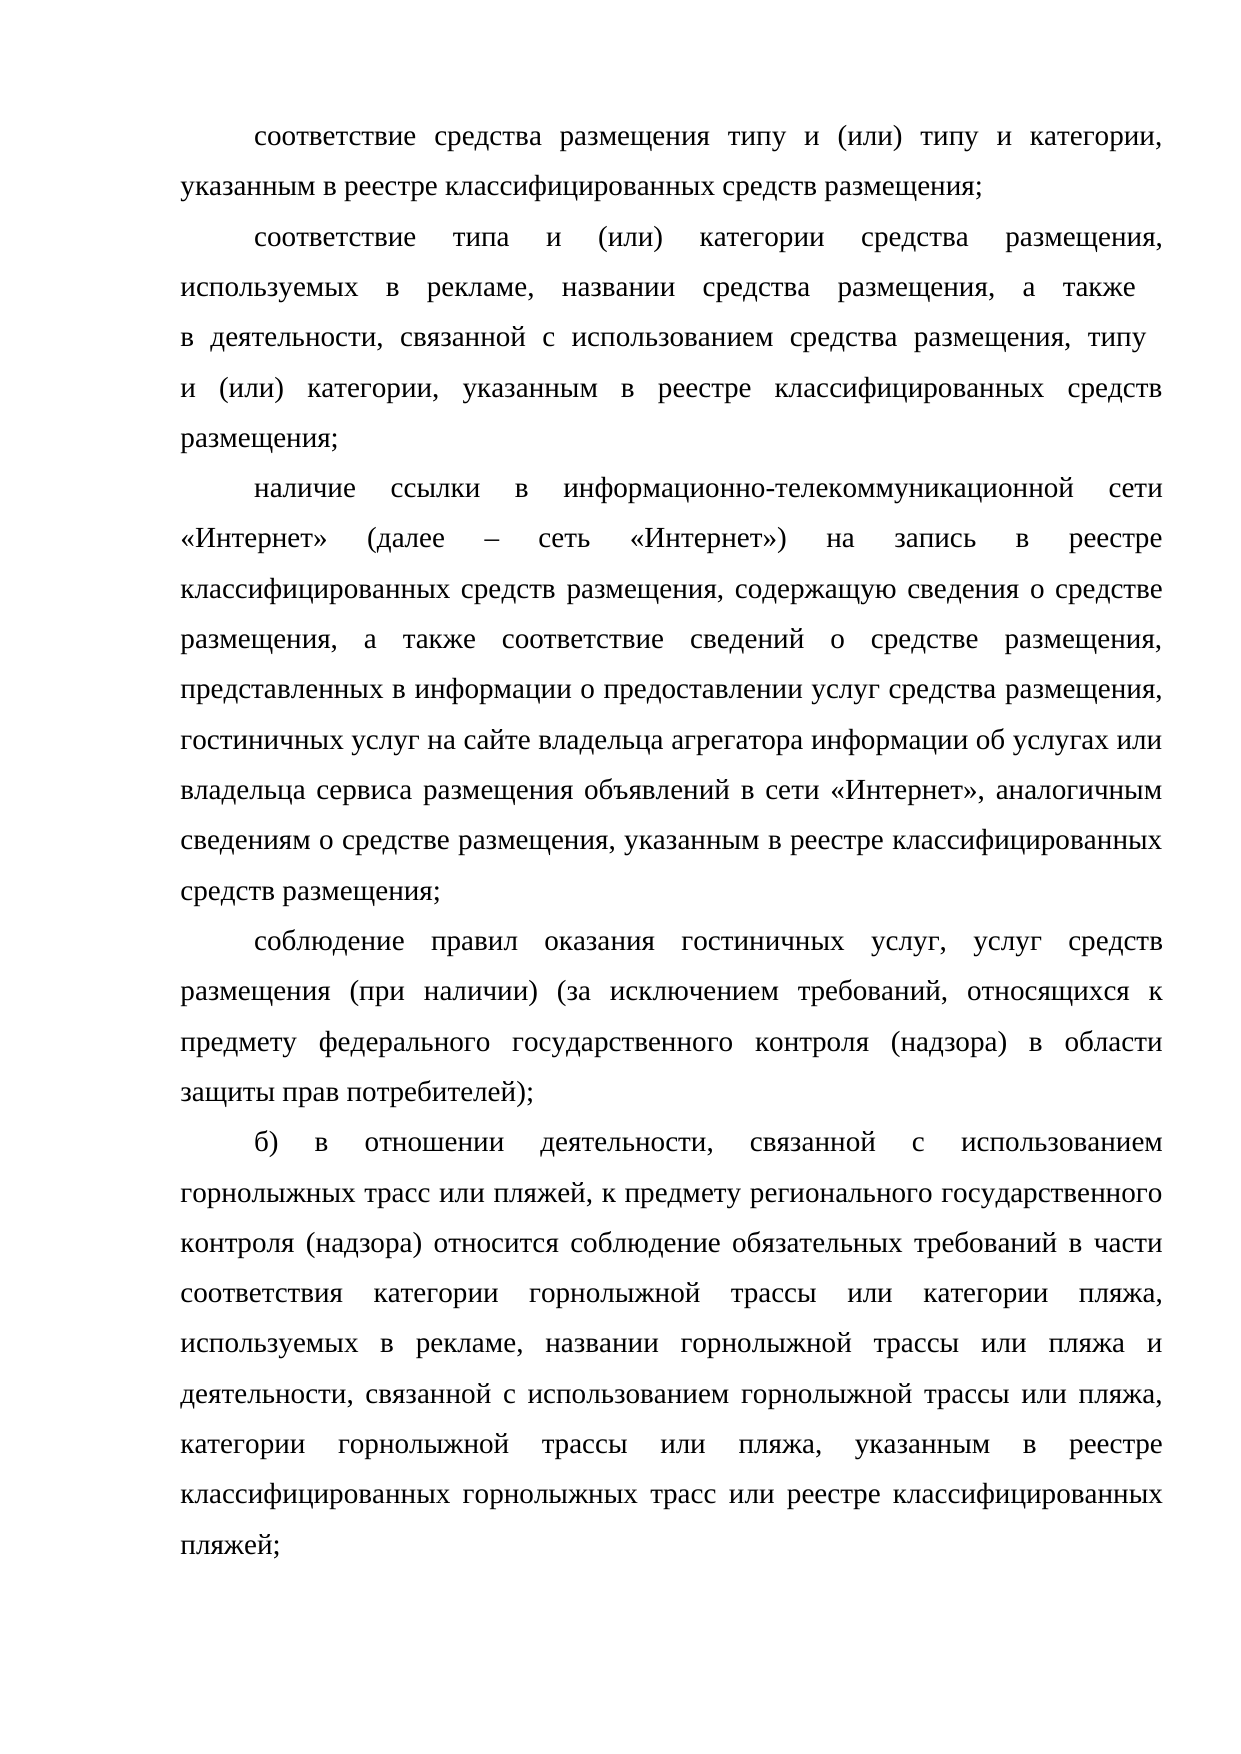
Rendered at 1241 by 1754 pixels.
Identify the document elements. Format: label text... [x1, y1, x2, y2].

text соответствие средства размещения типу и (или) типу и категории, указанным в реестре классифицированных средств размещения; [180, 118, 1163, 202]
text б) в отношении деятельности, связанной с использованием горнолыжных трасс или пляжей, к предмету регионального государственного контроля (надзора) относится соблюдение обязательных требований в части соответствия категории горнолыжной трассы или категории пляжа, используемых в рекламе, названии горнолыжной трассы или пляжа и деятельности, связанной с использованием горнолыжной трассы или пляжа, категории горнолыжной трассы или пляжа, указанным в реестре классифицированных горнолыжных трасс или реестре классифицированных пляжей; [180, 1124, 1163, 1560]
text соблюдение правил оказания гостиничных услуг, услуг средств размещения (при наличии) (за исключением требований, относящихся к предмету федерального государственного контроля (надзора) в области защиты прав потребителей); [180, 923, 1163, 1108]
text соответствие типа и (или) категории средства размещения, используемых в рекламе, названии средства размещения, а также в деятельности, связанной с использованием средства размещения, типу и (или) категории, указанным в реестре классифицированных средств размещения; [180, 219, 1163, 453]
text наличие ссылки в информационно-телекоммуникационной сети «Интернет» (далее – сеть «Интернет») на запись в реестре классифицированных средств размещения, содержащую сведения о средстве размещения, а также соответствие сведений о средстве размещения, представленных в информации о предоставлении услуг средства размещения, гостиничных услуг на сайте владельца агрегатора информации об услугах или владельца сервиса размещения объявлений в сети «Интернет», аналогичным сведениям о средстве размещения, указанным в реестре классифицированных средств размещения; [180, 470, 1163, 906]
